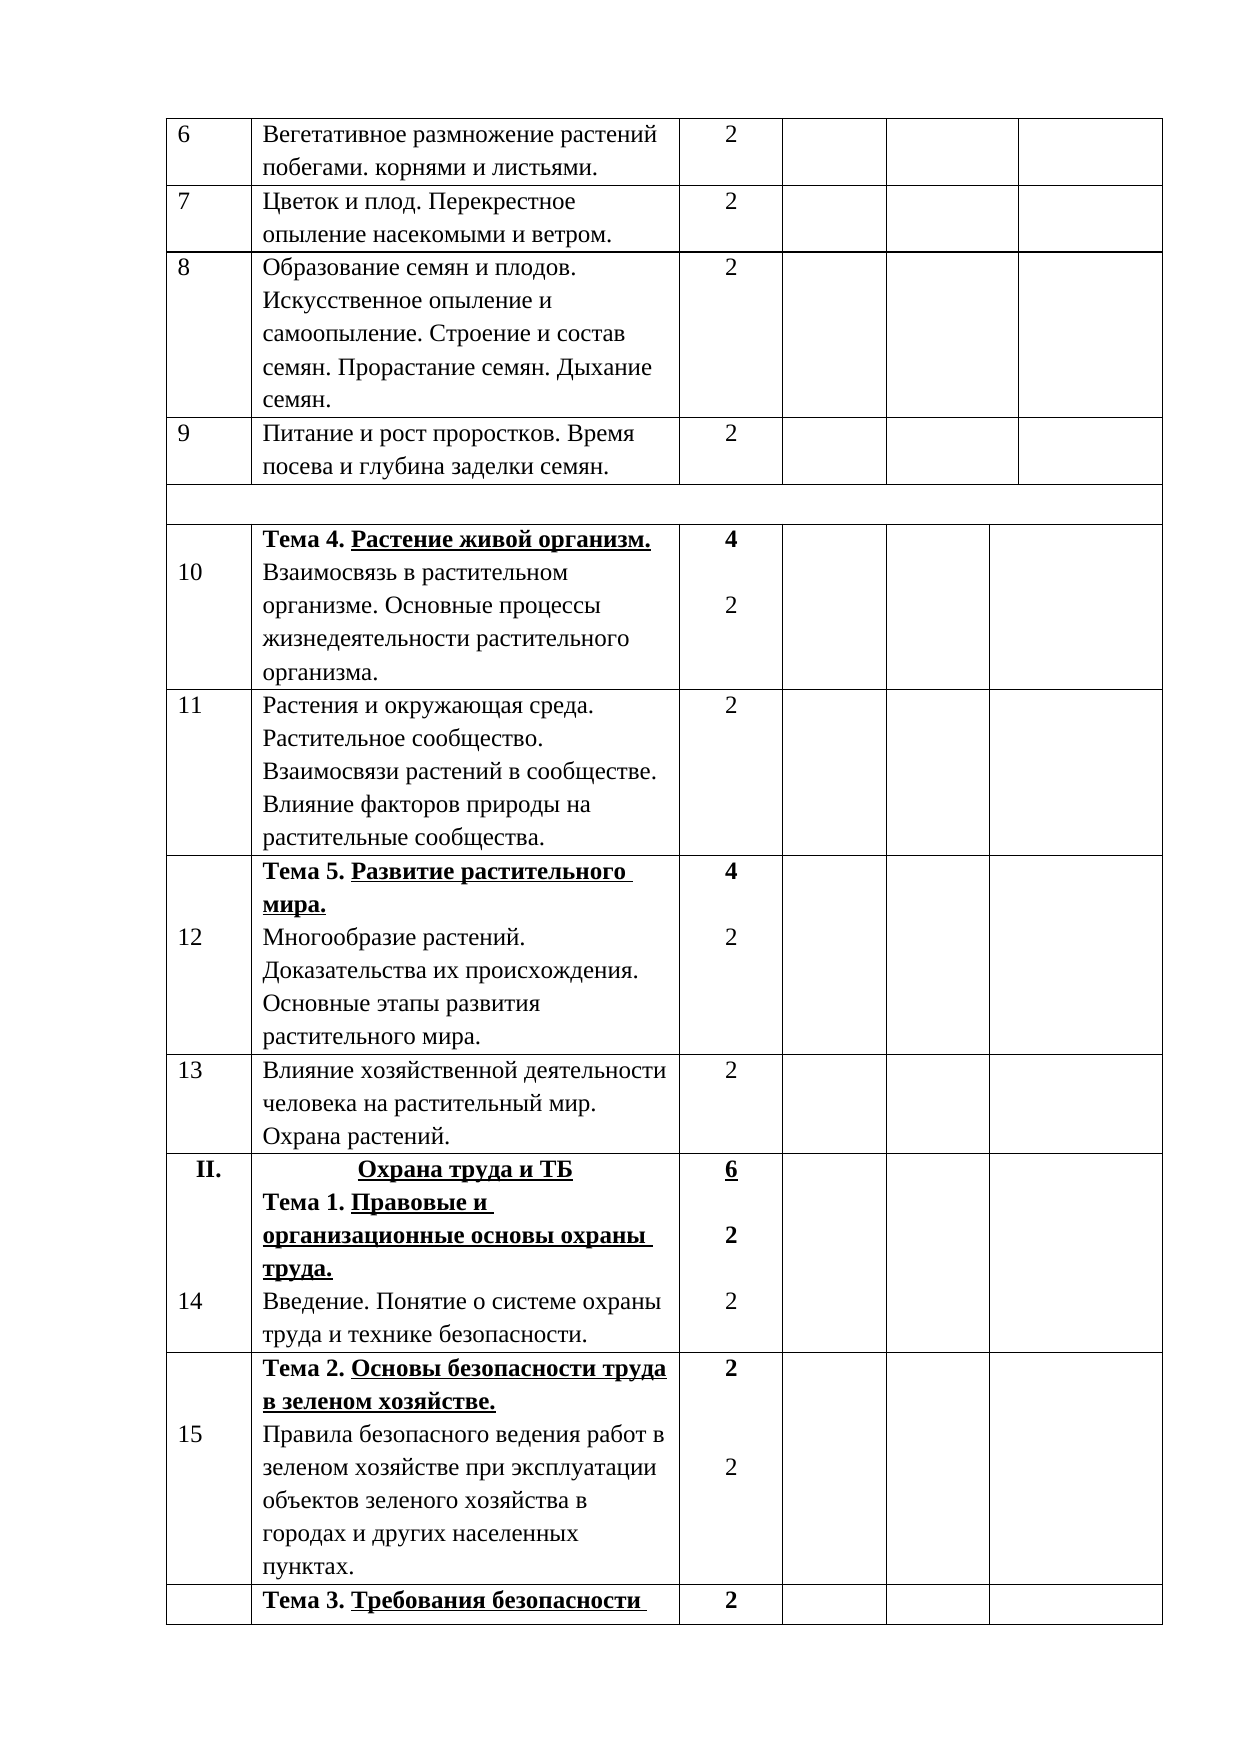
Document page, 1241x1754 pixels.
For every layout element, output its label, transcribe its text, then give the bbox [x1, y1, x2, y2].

table_cell Влияние хозяйственной деятельности человека на растительный мир. Охрана растений. [252, 1055, 679, 1153]
table_cell 6 2 2 [680, 1154, 782, 1352]
table_cell [990, 856, 1162, 1054]
table_cell 2 2 [680, 1353, 782, 1584]
table_cell [887, 1055, 989, 1153]
table_cell II. 14 [167, 1154, 251, 1352]
table_cell 9 [167, 418, 251, 484]
table_cell Образование семян и плодов. Искусственное опыление и самоопыление. Строение и состав семян. Прорастание семян. Дыхание семян. [252, 253, 679, 417]
table_cell [783, 119, 886, 185]
table_cell Питание и рост проростков. Время посева и глубина заделки семян. [252, 418, 679, 484]
table_cell [783, 253, 886, 417]
table_cell [1019, 186, 1162, 251]
table_cell 2 [680, 690, 782, 855]
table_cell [252, 1585, 679, 1623]
table_cell 2 [680, 1055, 782, 1153]
table_cell [887, 253, 1018, 417]
table_cell 6 [167, 119, 251, 185]
table_cell [887, 856, 989, 1054]
table_cell 12 [167, 856, 251, 1054]
table_cell [887, 119, 1018, 185]
table_cell Охрана труда и ТБ Тема 1. Правовые и организационные основы охраны труда. Введение. Понятие о системе охраны труда и технике безопасности. [252, 1154, 679, 1352]
table_cell [783, 418, 886, 484]
table_cell Тема 5. Развитие растительного мира. Многообразие растений. Доказательства их происхождения. Основные этапы развития растительного мира. [252, 856, 679, 1054]
table_cell [990, 1585, 1162, 1623]
table_cell [990, 1353, 1162, 1584]
table_cell 16 [167, 1585, 251, 1623]
table_cell [887, 186, 1018, 251]
table_cell [887, 1154, 989, 1352]
table_cell Тема 2. Основы безопасности труда в зеленом хозяйстве. Правила безопасного ведения работ в зеленом хозяйстве при эксплуатации объектов зеленого хозяйства в городах и других населенных пунктах. [252, 1353, 679, 1584]
table_cell [887, 418, 1018, 484]
table_cell [1019, 119, 1162, 185]
table_cell [783, 1585, 886, 1623]
table_cell Тема 4. Растение живой организм. Взаимосвязь в растительном организме. Основные процессы жизнедеятельности растительного организма. [252, 525, 679, 689]
table_cell 8 2 [680, 119, 782, 185]
table_cell 2 2 [680, 1585, 782, 1623]
table_cell Цветок и плод. Перекрестное опыление насекомыми и ветром. [252, 186, 679, 251]
table_cell 4 2 [680, 525, 782, 689]
table_cell [783, 1154, 886, 1352]
table_cell [887, 1585, 989, 1623]
table_cell 2 [680, 418, 782, 484]
table_cell 2 [680, 253, 782, 417]
table_cell 2 [680, 186, 782, 251]
table_cell [1019, 253, 1162, 417]
table_cell [783, 690, 886, 855]
table_cell 15 [167, 1353, 251, 1584]
table_cell [783, 525, 886, 689]
table_cell [990, 690, 1162, 855]
table_cell 11 [167, 690, 251, 855]
table_cell [887, 1353, 989, 1584]
table_cell [990, 1055, 1162, 1153]
table_cell Растения и окружающая среда. Растительное сообщество. Взаимосвязи растений в сообществе. Влияние факторов природы на растительные сообщества. [252, 690, 679, 855]
table_cell 4 2 [680, 856, 782, 1054]
table_cell [887, 525, 989, 689]
table_cell 10 [167, 525, 251, 689]
table_cell [783, 856, 886, 1054]
table_cell [990, 1154, 1162, 1352]
table_cell [167, 485, 1162, 523]
table_cell [990, 525, 1162, 689]
table_cell [1019, 418, 1162, 484]
table_cell 13 [167, 1055, 251, 1153]
table_cell [887, 690, 989, 855]
table_cell [783, 186, 886, 251]
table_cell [252, 119, 679, 185]
table_cell [783, 1353, 886, 1584]
table_cell 8 [167, 253, 251, 417]
table_cell [783, 1055, 886, 1153]
table_cell 7 [167, 186, 251, 251]
